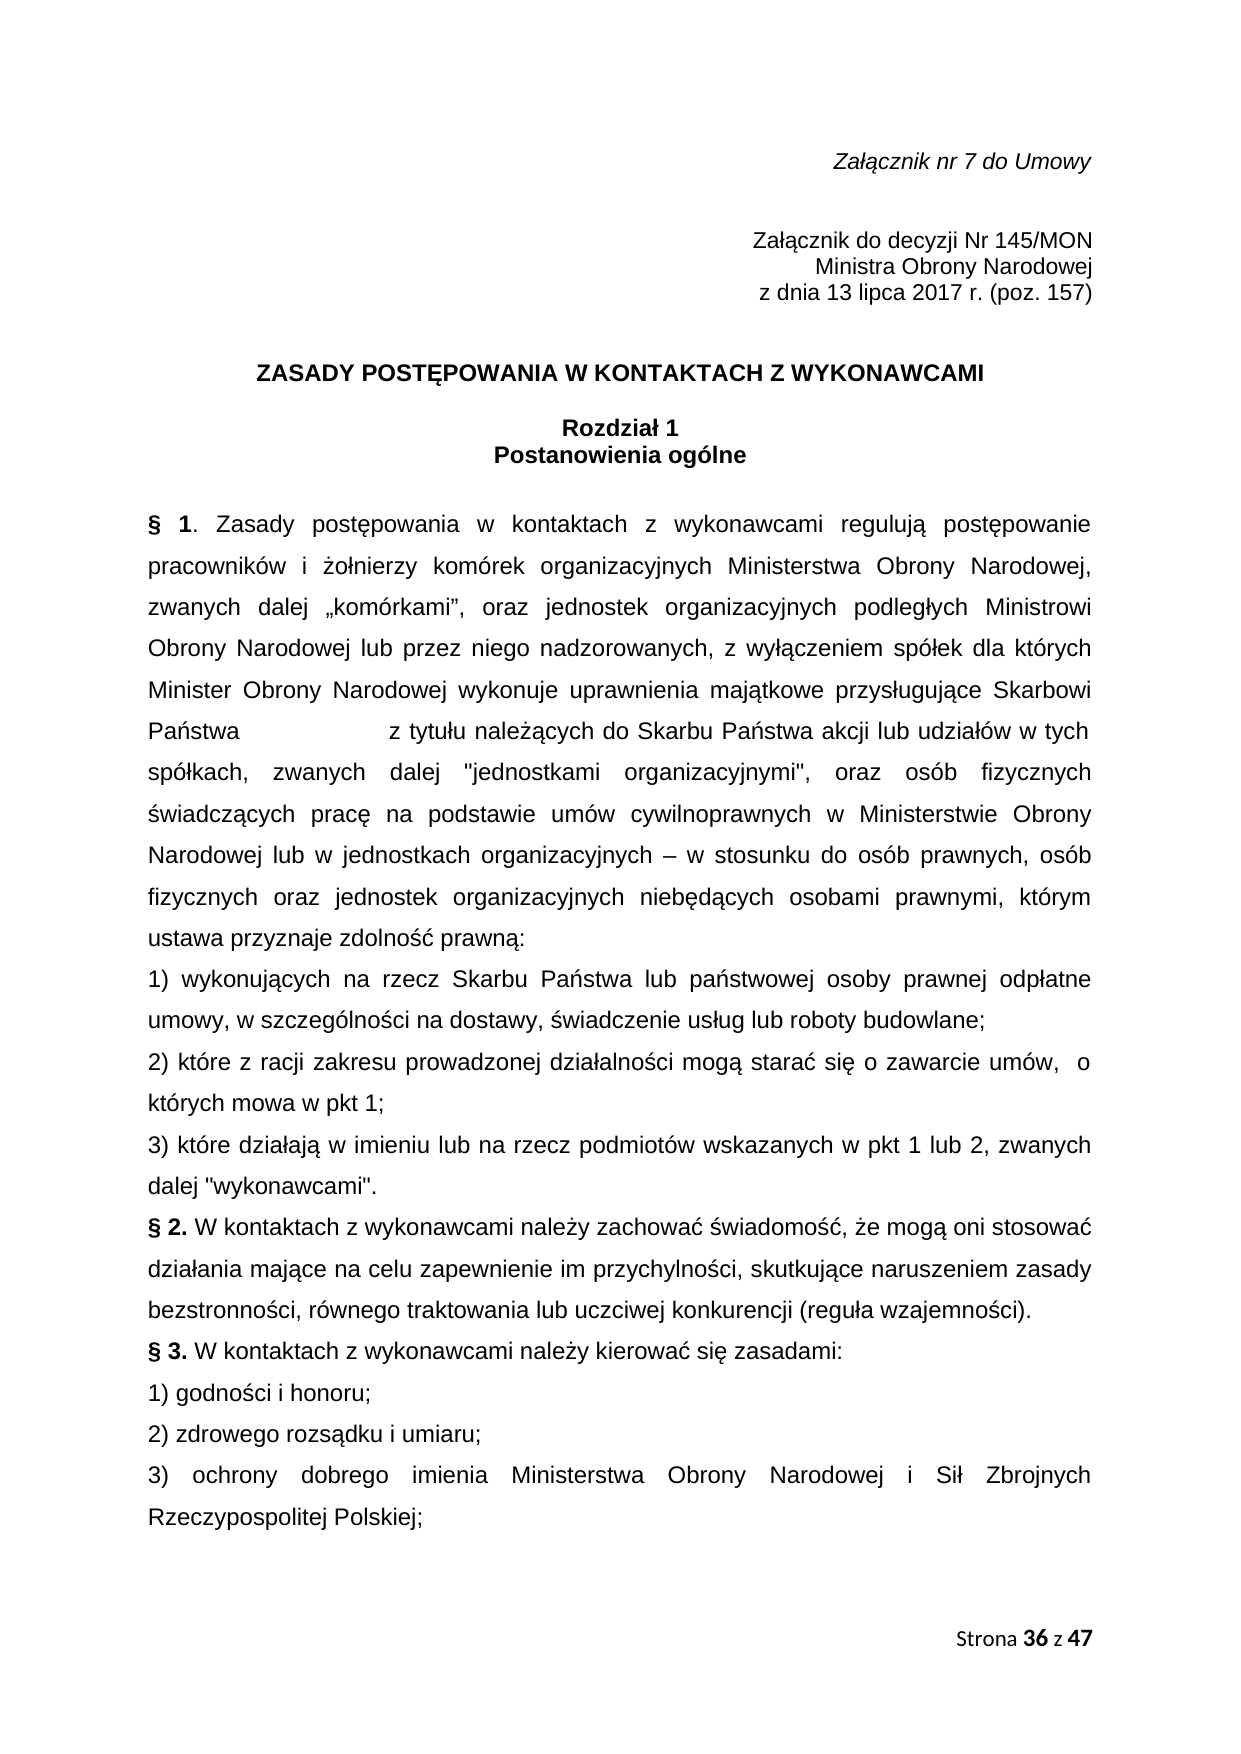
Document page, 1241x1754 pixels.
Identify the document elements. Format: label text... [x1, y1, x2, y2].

text 1) wykonujących na rzecz Skarbu Państwa lub państwowej osoby prawnej odpłatne umowy, w szczególności na dostawy, świadczenie usług lub roboty budowlane; [148, 965, 1093, 1034]
text Ministra Obrony Narodowej [148, 253, 1093, 279]
text § 3. W kontaktach z wykonawcami należy kierować się zasadami: [148, 1337, 1093, 1365]
text 3) które działają w imieniu lub na rzecz podmiotów wskazanych w pkt 1 lub 2, zwanych dalej "wykonawcami". [148, 1131, 1093, 1199]
text Rozdział 1 [148, 414, 1093, 441]
text § 1. Zasady postępowania w kontaktach z wykonawcami regulują postępowanie pracowników i żołnierzy komórek organizacyjnych Ministerstwa Obrony Narodowej, zwanych dalej „komórkami”, oraz jednostek organizacyjnych podległych Ministrowi Obrony Narodowej lub przez niego nadzorowanych, z wyłączeniem spółek dla których Minister Obrony Narodowej wykonuje uprawnienia majątkowe przysługujące Skarbowi Państwa z tytułu należących do Skarbu Państwa akcji lub udziałów w tych spółkach, zwanych dalej "jednostkami organizacyjnymi", oraz osób fizycznych świadczących pracę na podstawie umów cywilnoprawnych w Ministerstwie Obrony Narodowej lub w jednostkach organizacyjnych – w stosunku do osób prawnych, osób fizycznych oraz jednostek organizacyjnych niebędących osobami prawnymi, którym ustawa przyznaje zdolność prawną: [148, 510, 1093, 951]
text § 2. W kontaktach z wykonawcami należy zachować świadomość, że mogą oni stosować działania mające na celu zapewnienie im przychylności, skutkujące naruszeniem zasady bezstronności, równego traktowania lub uczciwej konkurencji (reguła wzajemności). [148, 1213, 1093, 1323]
text z dnia 13 lipca 2017 r. (poz. 157) [148, 279, 1093, 306]
text 1) godności i honoru; [148, 1379, 1093, 1406]
text 2) zdrowego rozsądku i umiaru; [148, 1420, 1093, 1448]
text Postanowienia ogólne [148, 441, 1093, 469]
text Załącznik do decyzji Nr 145/MON [148, 227, 1093, 253]
text Załącznik nr 7 do Umowy [664, 148, 1093, 174]
text 2) które z racji zakresu prowadzonej działalności mogą starać się o zawarcie umów, o których mowa w pkt 1; [148, 1048, 1093, 1117]
text ZASADY POSTĘPOWANIA W KONTAKTACH Z WYKONAWCAMI [148, 358, 1093, 386]
text 3) ochrony dobrego imienia Ministerstwa Obrony Narodowej i Sił Zbrojnych Rzeczypospolitej Polskiej; [148, 1461, 1093, 1530]
